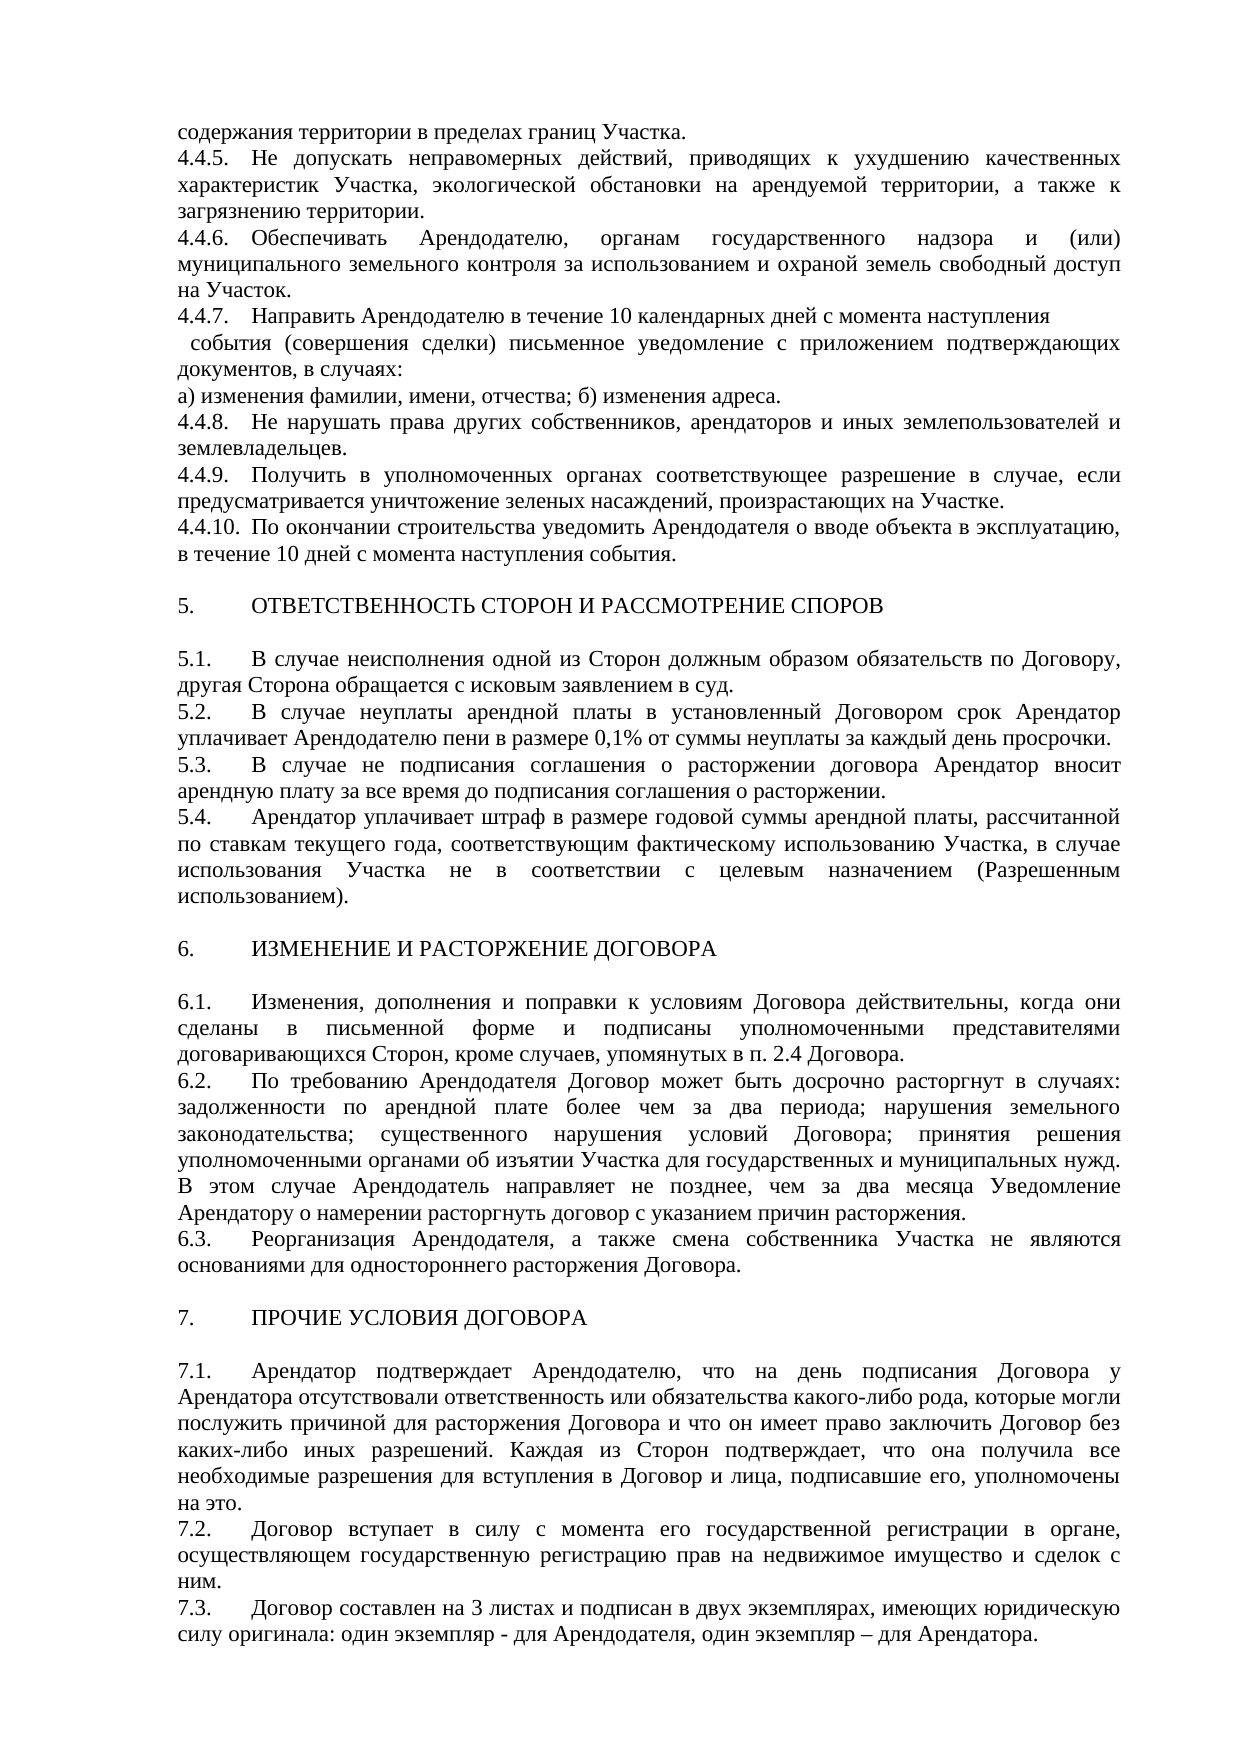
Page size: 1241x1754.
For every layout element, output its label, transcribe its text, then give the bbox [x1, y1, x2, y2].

text события (совершения сделки) письменное уведомление с приложением подтверждающих документов, в случаях: [177, 329, 1122, 382]
text 5. ОТВЕТСТВЕННОСТЬ СТОРОН И РАССМОТРЕНИЕ СПОРОВ [177, 592, 1122, 619]
text 5.3. В случае не подписания соглашения о расторжении договора Арендатор вносит арендную плату за все время до подписания соглашения о расторжении. [177, 751, 1122, 803]
text 6.1. Изменения, дополнения и поправки к условиям Договора действительны, когда они сделаны в письменной форме и подписаны уполномоченными представителями договаривающихся Сторон, кроме случаев, упомянутых в п. 2.4 Договора. [177, 988, 1122, 1067]
text 7.2. Договор вступает в силу с момента его государственной регистрации в органе, осуществляющем государственную регистрацию прав на недвижимое имущество и сделок с ним. [177, 1515, 1122, 1594]
text 4.4.10. По окончании строительства уведомить Арендодателя о вводе объекта в эксплуатацию, в течение 10 дней с момента наступления события. [177, 513, 1122, 566]
text а) изменения фамилии, имени, отчества; б) изменения адреса. [177, 382, 1122, 408]
text 4.4.7. Направить Арендодателю в течение 10 календарных дней с момента наступления [177, 303, 1122, 329]
text 4.4.9. Получить в уполномоченных органах соответствующее разрешение в случае, если предусматривается уничтожение зеленых насаждений, произрастающих на Участке. [177, 461, 1122, 513]
text 4.4.6. Обеспечивать Арендодателю, органам государственного надзора и (или) муниципального земельного контроля за использованием и охраной земель свободный доступ на Участок. [177, 223, 1122, 303]
text 5.1. В случае неисполнения одной из Сторон должным образом обязательств по Договору, другая Сторона обращается с исковым заявлением в суд. [177, 645, 1122, 698]
text 5.2. В случае неуплаты арендной платы в установленный Договором срок Арендатор уплачивает Арендодателю пени в размере 0,1% от суммы неуплаты за каждый день просрочки. [177, 698, 1122, 751]
text 4.4.5. Не допускать неправомерных действий, приводящих к ухудшению качественных характеристик Участка, экологической обстановки на арендуемой территории, а также к загрязнению территории. [177, 144, 1122, 223]
text 6. ИЗМЕНЕНИЕ И РАСТОРЖЕНИЕ ДОГОВОРА [177, 935, 1122, 961]
text 5.4. Арендатор уплачивает штраф в размере годовой суммы арендной платы, рассчитанной по ставкам текущего года, соответствующим фактическому использованию Участка, в случае использования Участка не в соответствии с целевым назначением (Разрешенным использованием). [177, 803, 1122, 909]
text 6.3. Реорганизация Арендодателя, а также смена собственника Участка не являются основаниями для одностороннего расторжения Договора. [177, 1225, 1122, 1278]
text 6.2. По требованию Арендодателя Договор может быть досрочно расторгнут в случаях: задолженности по арендной плате более чем за два периода; нарушения земельного законодательства; существенного нарушения условий Договора; принятия решения уполномоченными органами об изъятии Участка для государственных и муниципальных нужд. В этом случае Арендодатель направляет не позднее, чем за два месяца Уведомление Арендатору о намерении расторгнуть договор с указанием причин расторжения. [177, 1067, 1122, 1225]
text 7.3. Договор составлен на 3 листах и подписан в двух экземплярах, имеющих юридическую силу оригинала: один экземпляр - для Арендодателя, один экземпляр – для Арендатора. [177, 1594, 1122, 1647]
text 7.1. Арендатор подтверждает Арендодателю, что на день подписания Договора у Арендатора отсутствовали ответственность или обязательства какого-либо рода, которые могли послужить причиной для расторжения Договора и что он имеет право заключить Договор без каких-либо иных разрешений. Каждая из Сторон подтверждает, что она получила все необходимые разрешения для вступления в Договор и лица, подписавшие его, уполномочены на это. [177, 1357, 1122, 1515]
text 4.4.8. Не нарушать права других собственников, арендаторов и иных землепользователей и землевладельцев. [177, 408, 1122, 461]
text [177, 118, 1122, 144]
text 7. ПРОЧИЕ УСЛОВИЯ ДОГОВОРА [177, 1304, 1122, 1330]
